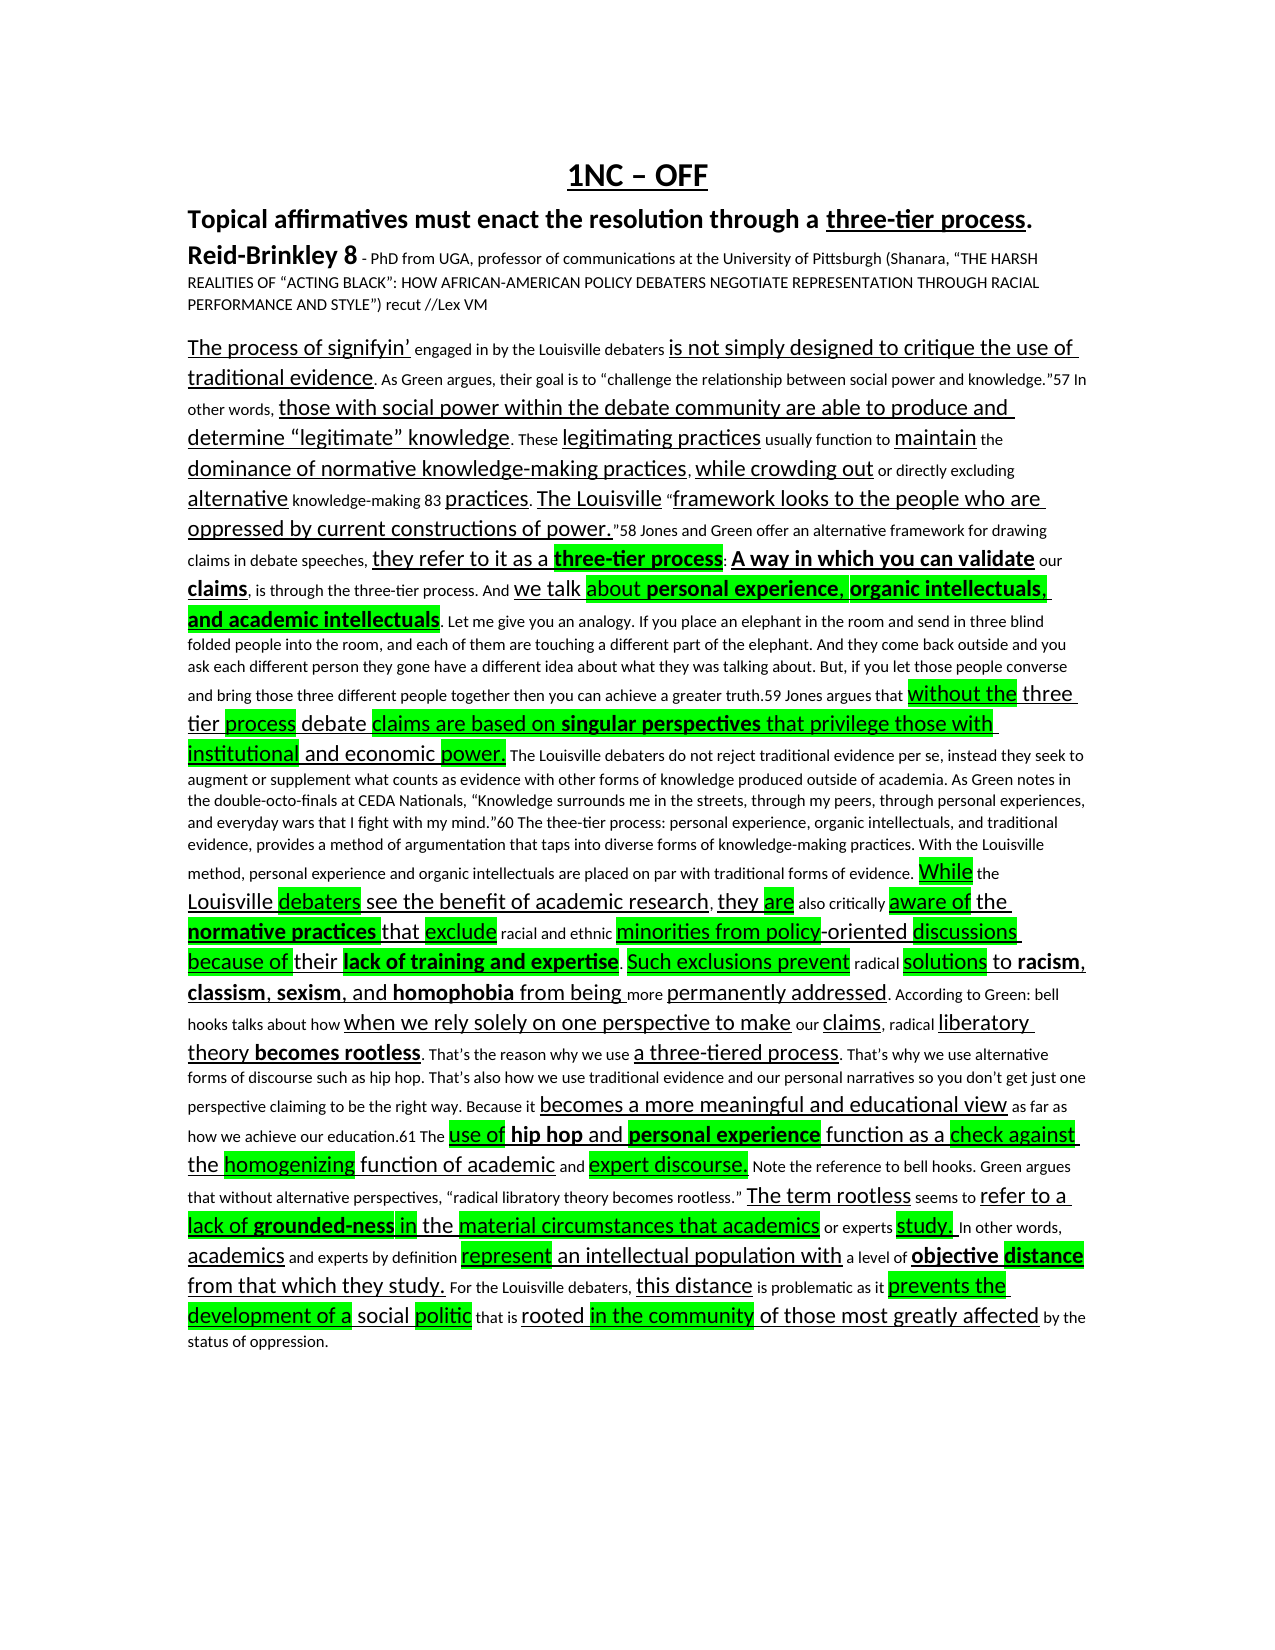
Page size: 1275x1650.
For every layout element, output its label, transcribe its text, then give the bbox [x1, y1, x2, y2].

subtitle 1NC – OFF [187, 154, 1087, 195]
subtitle Topical affirmatives must enact the resolution through a three-tier process. [187, 202, 1087, 235]
text The process of signifyin’ engaged in by the Louisville debaters is not simply designed to critique the use of traditional evidence. As Green argues, their goal is to “challenge the relationship between social power and knowledge.”57 In other words, those with social power within the debate community are able to produce and determine “legitimate” knowledge. These legitimating practices usually function to maintain the dominance of normative knowledge-making practices, while crowding out or directly excluding alternative knowledge-making 83 practices. The Louisville “framework looks to the people who are oppressed by current constructions of power.”58 Jones and Green offer an alternative framework for drawing claims in debate speeches, they refer to it as a three-tier process: A way in which you can validate our claims, is through the three-tier process. And we talk about personal experience, organic intellectuals, and academic intellectuals. Let me give you an analogy. If you place an elephant in the room and send in three blind folded people into the room, and each of them are touching a different part of the elephant. And they come back outside and you ask each different person they gone have a different idea about what they was talking about. But, if you let those people converse and bring those three different people together then you can achieve a greater truth.59 Jones argues that without the three tier process debate claims are based on singular perspectives that privilege those with institutional and economic power. The Louisville debaters do not reject traditional evidence per se, instead they seek to augment or supplement what counts as evidence with other forms of knowledge produced outside of academia. As Green notes in the double-octo-finals at CEDA Nationals, “Knowledge surrounds me in the streets, through my peers, through personal experiences, and everyday wars that I fight with my mind.”60 The thee-tier process: personal experience, organic intellectuals, and traditional evidence, provides a method of argumentation that taps into diverse forms of knowledge-making practices. With the Louisville method, personal experience and organic intellectuals are placed on par with traditional forms of evidence. While the Louisville debaters see the benefit of academic research, they are also critically aware of the normative practices that exclude racial and ethnic minorities from policy-oriented discussions because of their lack of training and expertise. Such exclusions prevent radical solutions to racism, classism, sexism, and homophobia from being more permanently addressed. According to Green: bell hooks talks about how when we rely solely on one perspective to make our claims, radical liberatory theory becomes rootless. That’s the reason why we use a three-tiered process. That’s why we use alternative forms of discourse such as hip hop. That’s also how we use traditional evidence and our personal narratives so you don’t get just one perspective claiming to be the right way. Because it becomes a more meaningful and educational view as far as how we achieve our education.61 The use of hip hop and personal experience function as a check against the homogenizing function of academic and expert discourse. Note the reference to bell hooks. Green argues that without alternative perspectives, “radical libratory theory becomes rootless.” The term rootless seems to refer to a lack of grounded-ness in the material circumstances that academics or experts study. In other words, academics and experts by definition represent an intellectual population with a level of objective distance from that which they study. For the Louisville debaters, this distance is problematic as it prevents the development of a social politic that is rooted in the community of those most greatly affected by the status of oppression. [187, 333, 1087, 1352]
text Reid-Brinkley 8 - PhD from UGA, professor of communications at the University of Pittsburgh (Shanara, “THE HARSH REALITIES OF “ACTING BLACK”: HOW AFRICAN-AMERICAN POLICY DEBATERS NEGOTIATE REPRESENTATION THROUGH RACIAL PERFORMANCE AND STYLE”) recut //Lex VM [187, 238, 1087, 315]
